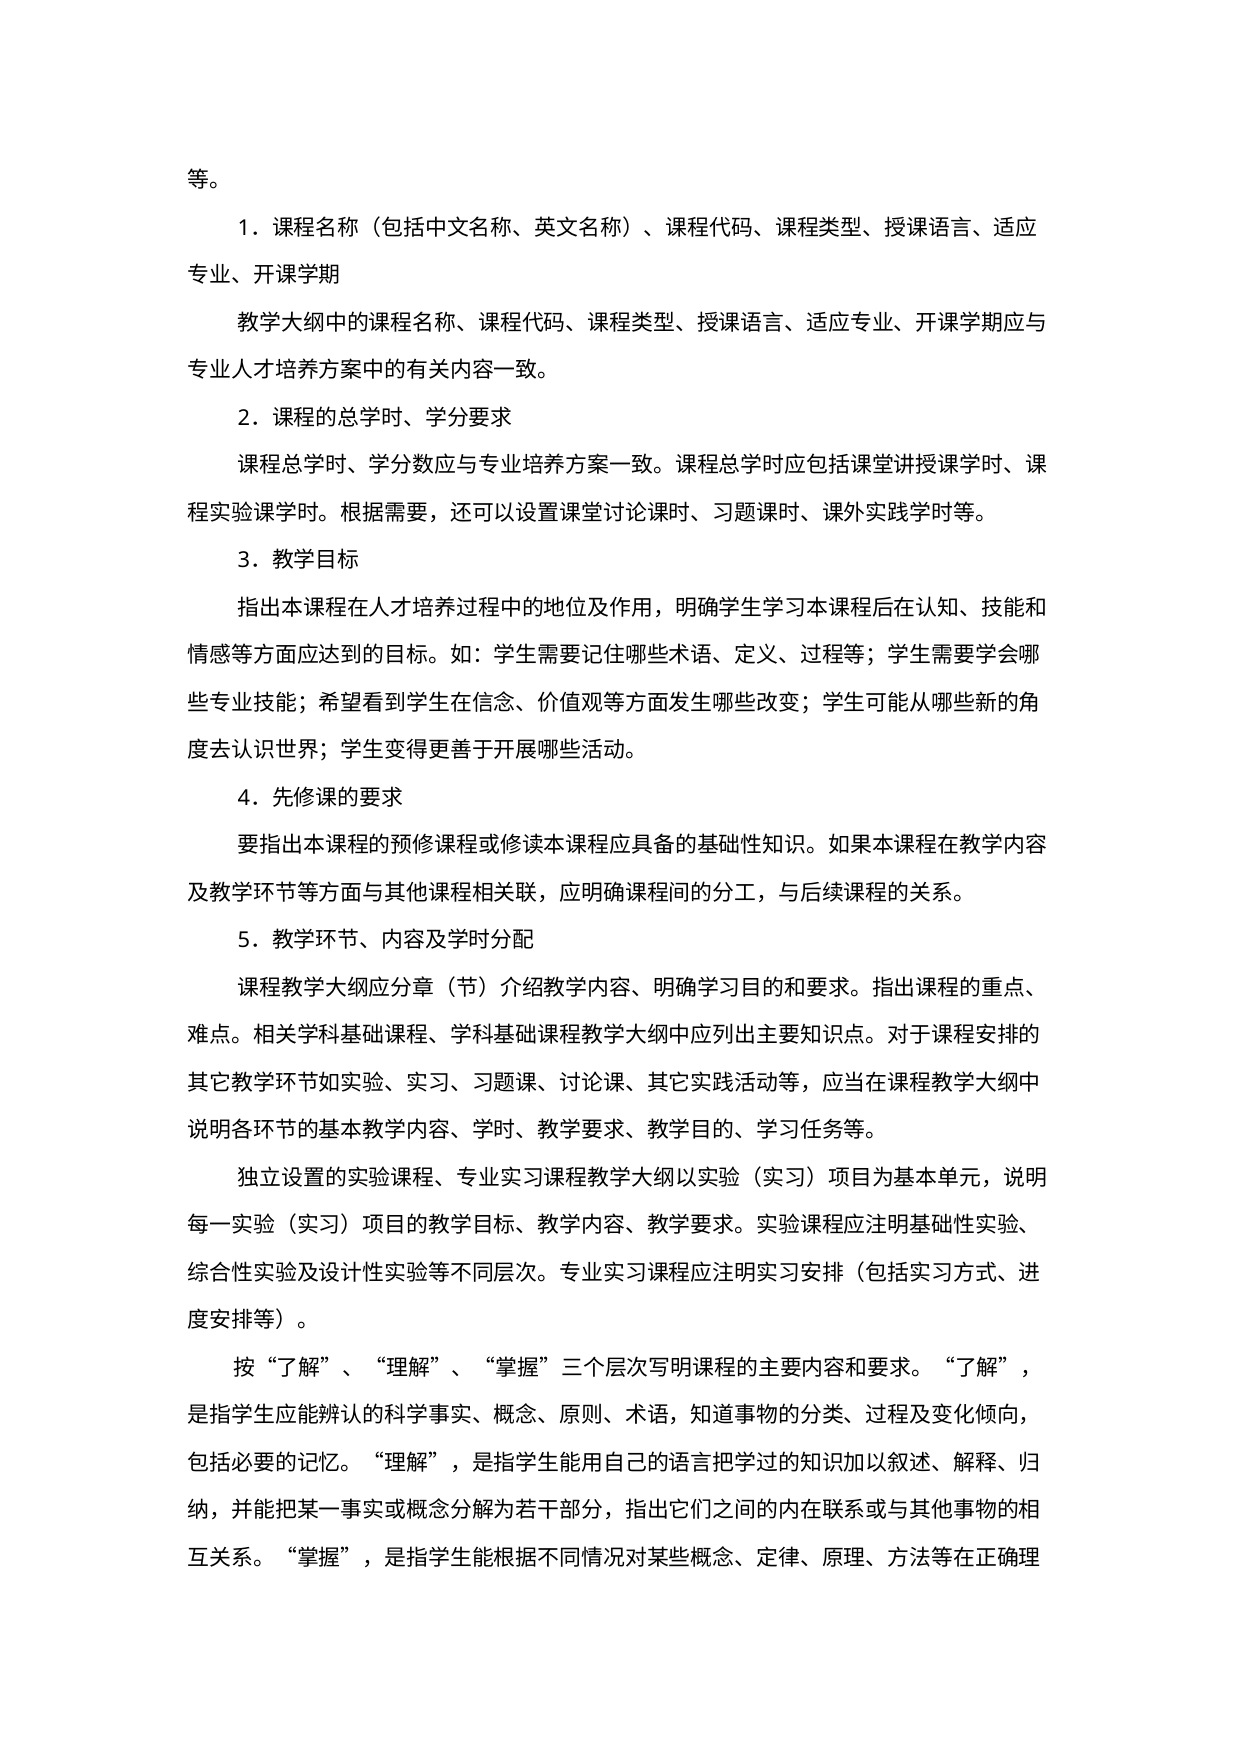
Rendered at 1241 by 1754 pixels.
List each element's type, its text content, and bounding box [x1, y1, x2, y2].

text 课程教学大纲应分章（节）介绍教学内容、明确学习目的和要求。指出课程的重点、难点。相关学科基础课程、学科基础课程教学大纲中应列出主要知识点。对于课程安排的其它教学环节如实验、实习、习题课、讨论课、其它实践活动等，应当在课程教学大纲中说明各环节的基本教学内容、学时、教学要求、教学目的、学习任务等。 [187, 970, 1053, 1144]
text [187, 162, 1053, 194]
text 独立设置的实验课程、专业实习课程教学大纲以实验（实习）项目为基本单元，说明每一实验（实习）项目的教学目标、教学内容、教学要求。实验课程应注明基础性实验、综合性实验及设计性实验等不同层次。专业实习课程应注明实习安排（包括实习方式、进度安排等）。 [187, 1160, 1053, 1334]
text 4．先修课的要求 [187, 780, 1053, 812]
text 指出本课程在人才培养过程中的地位及作用，明确学生学习本课程后在认知、技能和情感等方面应达到的目标。如：学生需要记住哪些术语、定义、过程等；学生需要学会哪些专业技能；希望看到学生在信念、价值观等方面发生哪些改变；学生可能从哪些新的角度去认识世界；学生变得更善于开展哪些活动。 [187, 590, 1053, 764]
text 教学大纲中的课程名称、课程代码、课程类型、授课语言、适应专业、开课学期应与专业人才培养方案中的有关内容一致。 [187, 304, 1053, 384]
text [187, 1350, 1053, 1572]
text 2．课程的总学时、学分要求 [187, 399, 1053, 431]
text 1．课程名称（包括中文名称、英文名称）、课程代码、课程类型、授课语言、适应专业、开课学期 [187, 209, 1053, 289]
text 课程总学时、学分数应与专业培养方案一致。课程总学时应包括课堂讲授课学时、课程实验课学时。根据需要，还可以设置课堂讨论课时、习题课时、课外实践学时等。 [187, 447, 1053, 526]
text 要指出本课程的预修课程或修读本课程应具备的基础性知识。如果本课程在教学内容及教学环节等方面与其他课程相关联，应明确课程间的分工，与后续课程的关系。 [187, 827, 1053, 907]
text 3．教学目标 [187, 542, 1053, 574]
text 5．教学环节、内容及学时分配 [187, 922, 1053, 954]
